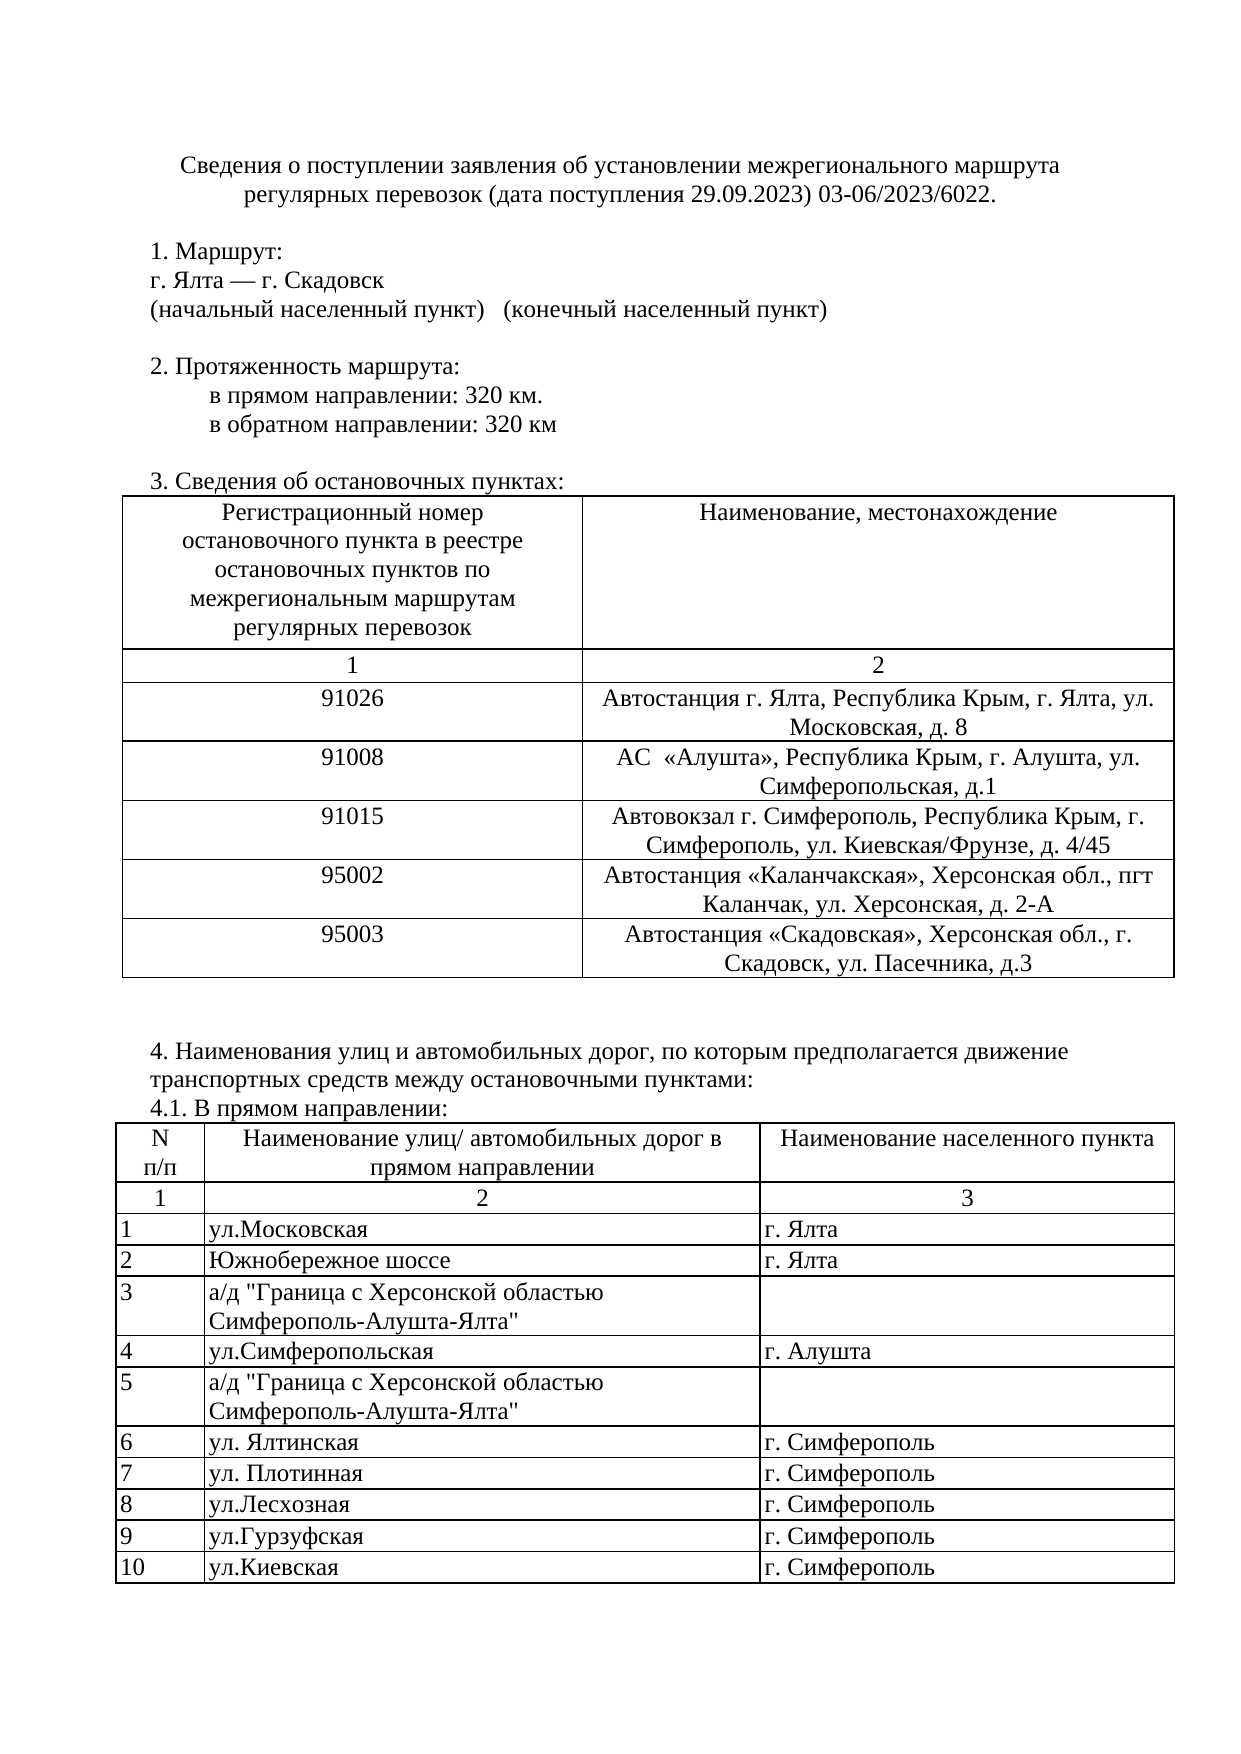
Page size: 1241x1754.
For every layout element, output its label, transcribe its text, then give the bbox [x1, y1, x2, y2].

table_cell 95003 [123, 919, 582, 977]
table_cell ул.Московская [205, 1214, 759, 1244]
table_cell ул.Симферопольская [205, 1336, 759, 1366]
table_cell 2 [583, 650, 1173, 681]
table_cell г. Симферополь [761, 1552, 1174, 1582]
table_cell 1 [117, 1183, 204, 1212]
table_cell Автостанция «Скадовская», Херсонская обл., г. Скадовск, ул. Пасечника, д.3 [583, 919, 1173, 977]
table_cell г. Симферополь [761, 1458, 1174, 1488]
text (начальный населенный пункт) (конечный населенный пункт) [150, 294, 1090, 322]
table_header Наименование населенного пункта [761, 1124, 1174, 1181]
table_cell а/д "Граница с Херсонской областью Симферополь-Алушта-Ялта" [205, 1368, 759, 1425]
table_cell 91015 [123, 801, 582, 858]
table_cell а/д "Граница с Херсонской областью Симферополь-Алушта-Ялта" [205, 1277, 759, 1334]
table_cell ул. Плотинная [205, 1458, 759, 1488]
text в прямом направлении: 320 км. [150, 380, 1090, 409]
table_cell 9 [117, 1521, 204, 1551]
table_cell г. Ялта [761, 1246, 1174, 1275]
table_cell 7 [117, 1458, 204, 1488]
table_cell г. Ялта [761, 1214, 1174, 1244]
table_cell [761, 1368, 1174, 1425]
table_header Наименование, местонахождение [583, 497, 1173, 648]
table_cell 95002 [123, 860, 582, 918]
table_header Регистрационный номер остановочного пункта в реестре остановочных пунктов по межрегиональным маршрутам регулярных перевозок [123, 497, 582, 648]
text 4.1. В прямом направлении: [150, 1093, 1090, 1122]
table_cell 91026 [123, 683, 582, 740]
table_cell ул.Киевская [205, 1552, 759, 1582]
table_cell [761, 1277, 1174, 1334]
text 1. Маршрут: [150, 236, 1090, 265]
table_cell 2 [205, 1183, 759, 1212]
table_cell Южнобережное шоссе [205, 1246, 759, 1275]
table_cell г. Симферополь [761, 1427, 1174, 1456]
table_cell Автостанция г. Ялта, Республика Крым, г. Ялта, ул. Московская, д. 8 [583, 683, 1173, 740]
table_cell 4 [117, 1336, 204, 1366]
table_cell ул.Гурзуфская [205, 1521, 759, 1551]
table_cell Автостанция «Каланчакская», Херсонская обл., пгт Каланчак, ул. Херсонская, д. 2-А [583, 860, 1173, 918]
table_cell 3 [761, 1183, 1174, 1212]
table_cell г. Алушта [761, 1336, 1174, 1366]
text 3. Сведения об остановочных пунктах: [150, 466, 1090, 495]
table_cell 91008 [123, 742, 582, 799]
table_cell г. Симферополь [761, 1521, 1174, 1551]
table_cell 6 [117, 1427, 204, 1456]
text в обратном направлении: 320 км [150, 409, 1090, 437]
table_cell г. Симферополь [761, 1490, 1174, 1519]
table_cell АС «Алушта», Республика Крым, г. Алушта, ул. Симферопольская, д.1 [583, 742, 1173, 799]
table_cell 10 [117, 1552, 204, 1582]
table_header N п/п [117, 1124, 204, 1181]
table_cell Автовокзал г. Симферополь, Республика Крым, г. Симферополь, ул. Киевская/Фрунзе, д. 4/45 [583, 801, 1173, 858]
table_cell 1 [123, 650, 582, 681]
table_cell ул.Лесхозная [205, 1490, 759, 1519]
text 2. Протяженность маршрута: [150, 351, 1090, 380]
table_header Наименование улиц/ автомобильных дорог в прямом направлении [205, 1124, 759, 1181]
table_cell 8 [117, 1490, 204, 1519]
text Сведения о поступлении заявления об установлении межрегионального маршрута регулярных перевозок (дата поступления 29.09.2023) 03-06/2023/6022. [150, 150, 1090, 207]
table_cell 5 [117, 1368, 204, 1425]
table_cell 3 [117, 1277, 204, 1334]
text 4. Наименования улиц и автомобильных дорог, по которым предполагается движение транспортных средств между остановочными пунктами: [150, 1036, 1090, 1093]
table_cell 1 [117, 1214, 204, 1244]
text г. Ялта — г. Скадовск [150, 265, 1090, 294]
table_cell ул. Ялтинская [205, 1427, 759, 1456]
table_cell 2 [117, 1246, 204, 1275]
